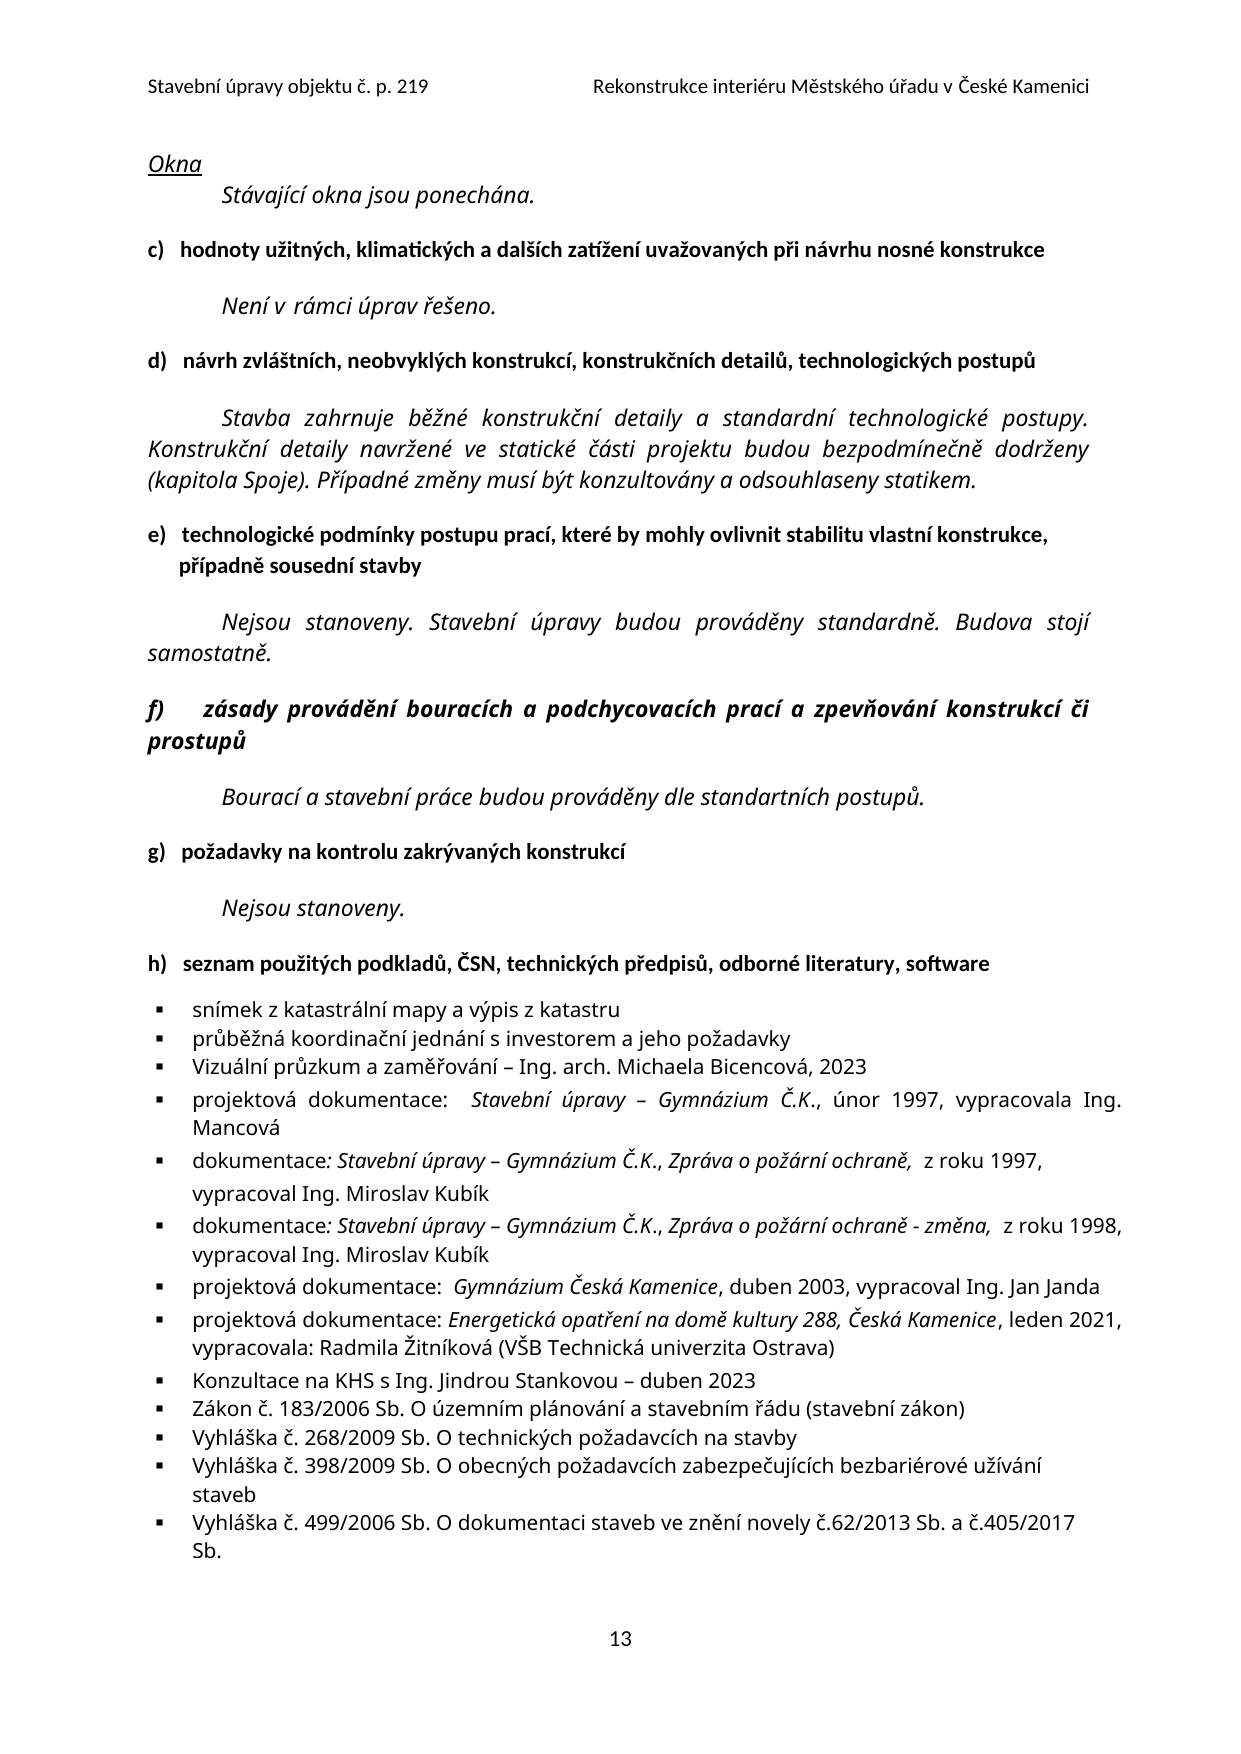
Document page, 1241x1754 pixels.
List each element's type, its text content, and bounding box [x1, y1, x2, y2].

list Vyhláška č. 499/2006 Sb. O dokumentaci staveb ve znění novely č.62/2013 Sb. a č.405/2017 Sb. [154, 1508, 1093, 1565]
list Vyhláška č. 398/2009 Sb. O obecných požadavcích zabezpečujících bezbariérové užívání staveb [154, 1451, 1093, 1508]
list projektová dokumentace: Stavební úpravy – Gymnázium Č.K., únor 1997, vypracovala Ing. Mancová [154, 1085, 1122, 1142]
list dokumentace: Stavební úpravy – Gymnázium Č.K., Zpráva o požární ochraně, z roku 1997, [154, 1146, 1122, 1174]
list snímek z katastrální mapy a výpis z katastru [154, 996, 1093, 1024]
text d) návrh zvláštních, neobvyklých konstrukcí, konstrukčních detailů, technologických postupů [148, 347, 1093, 374]
list dokumentace: Stavební úpravy – Gymnázium Č.K., Zpráva o požární ochraně - změna, z roku 1998, vypracoval Ing. Miroslav Kubík [154, 1211, 1122, 1268]
text Není v rámci úprav řešeno. [148, 290, 1093, 322]
text Okna [148, 148, 1093, 179]
text c) hodnoty užitných, klimatických a dalších zatížení uvažovaných při návrhu nosné konstrukce [148, 235, 1093, 263]
text případně sousední stavby [148, 551, 1093, 579]
list Zákon č. 183/2006 Sb. O územním plánování a stavebním řádu (stavební zákon) [154, 1394, 1093, 1423]
list Vyhláška č. 268/2009 Sb. O technických požadavcích na stavby [154, 1423, 1093, 1451]
text h) seznam použitých podkladů, ČSN, technických předpisů, odborné literatury, software [148, 949, 1093, 977]
text e) technologické podmínky postupu prací, které by mohly ovlivnit stabilitu vlastní konstrukce, [148, 521, 1093, 548]
text g) požadavky na kontrolu zakrývaných konstrukcí [148, 837, 1093, 865]
text f) zásady provádění bouracích a podchycovacích prací a zpevňování konstrukcí či prostupů [148, 693, 1093, 756]
text Nejsou stanoveny. [148, 892, 1093, 924]
list průběžná koordinační jednání s investorem a jeho požadavky [154, 1024, 1093, 1052]
list projektová dokumentace: Energetická opatření na domě kultury 288, Česká Kamenice, leden 2021, vypracovala: Radmila Žitníková (VŠB Technická univerzita Ostrava) [154, 1305, 1122, 1362]
text Stávající okna jsou ponechána. [148, 179, 1093, 210]
list projektová dokumentace: Gymnázium Česká Kamenice, duben 2003, vypracoval Ing. Jan Janda [154, 1272, 1122, 1301]
list Vizuální průzkum a zaměřování – Ing. arch. Michaela Bicencová, 2023 [154, 1052, 1093, 1081]
text Nejsou stanoveny. Stavební úpravy budou prováděny standardně. Budova stojí samostatně. [148, 606, 1093, 668]
list Konzultace na KHS s Ing. Jindrou Stankovou – duben 2023 [154, 1366, 1122, 1394]
text Bourací a stavební práce budou prováděny dle standartních postupů. [148, 781, 1093, 812]
text Stavba zahrnuje běžné konstrukční detaily a standardní technologické postupy. Konstrukční detaily navržené ve statické části projektu budou bezpodmínečně dodrženy (kapitola Spoje). Případné změny musí být konzultovány a odsouhlaseny statikem. [148, 402, 1093, 496]
text vypracoval Ing. Miroslav Kubík [192, 1179, 1122, 1207]
